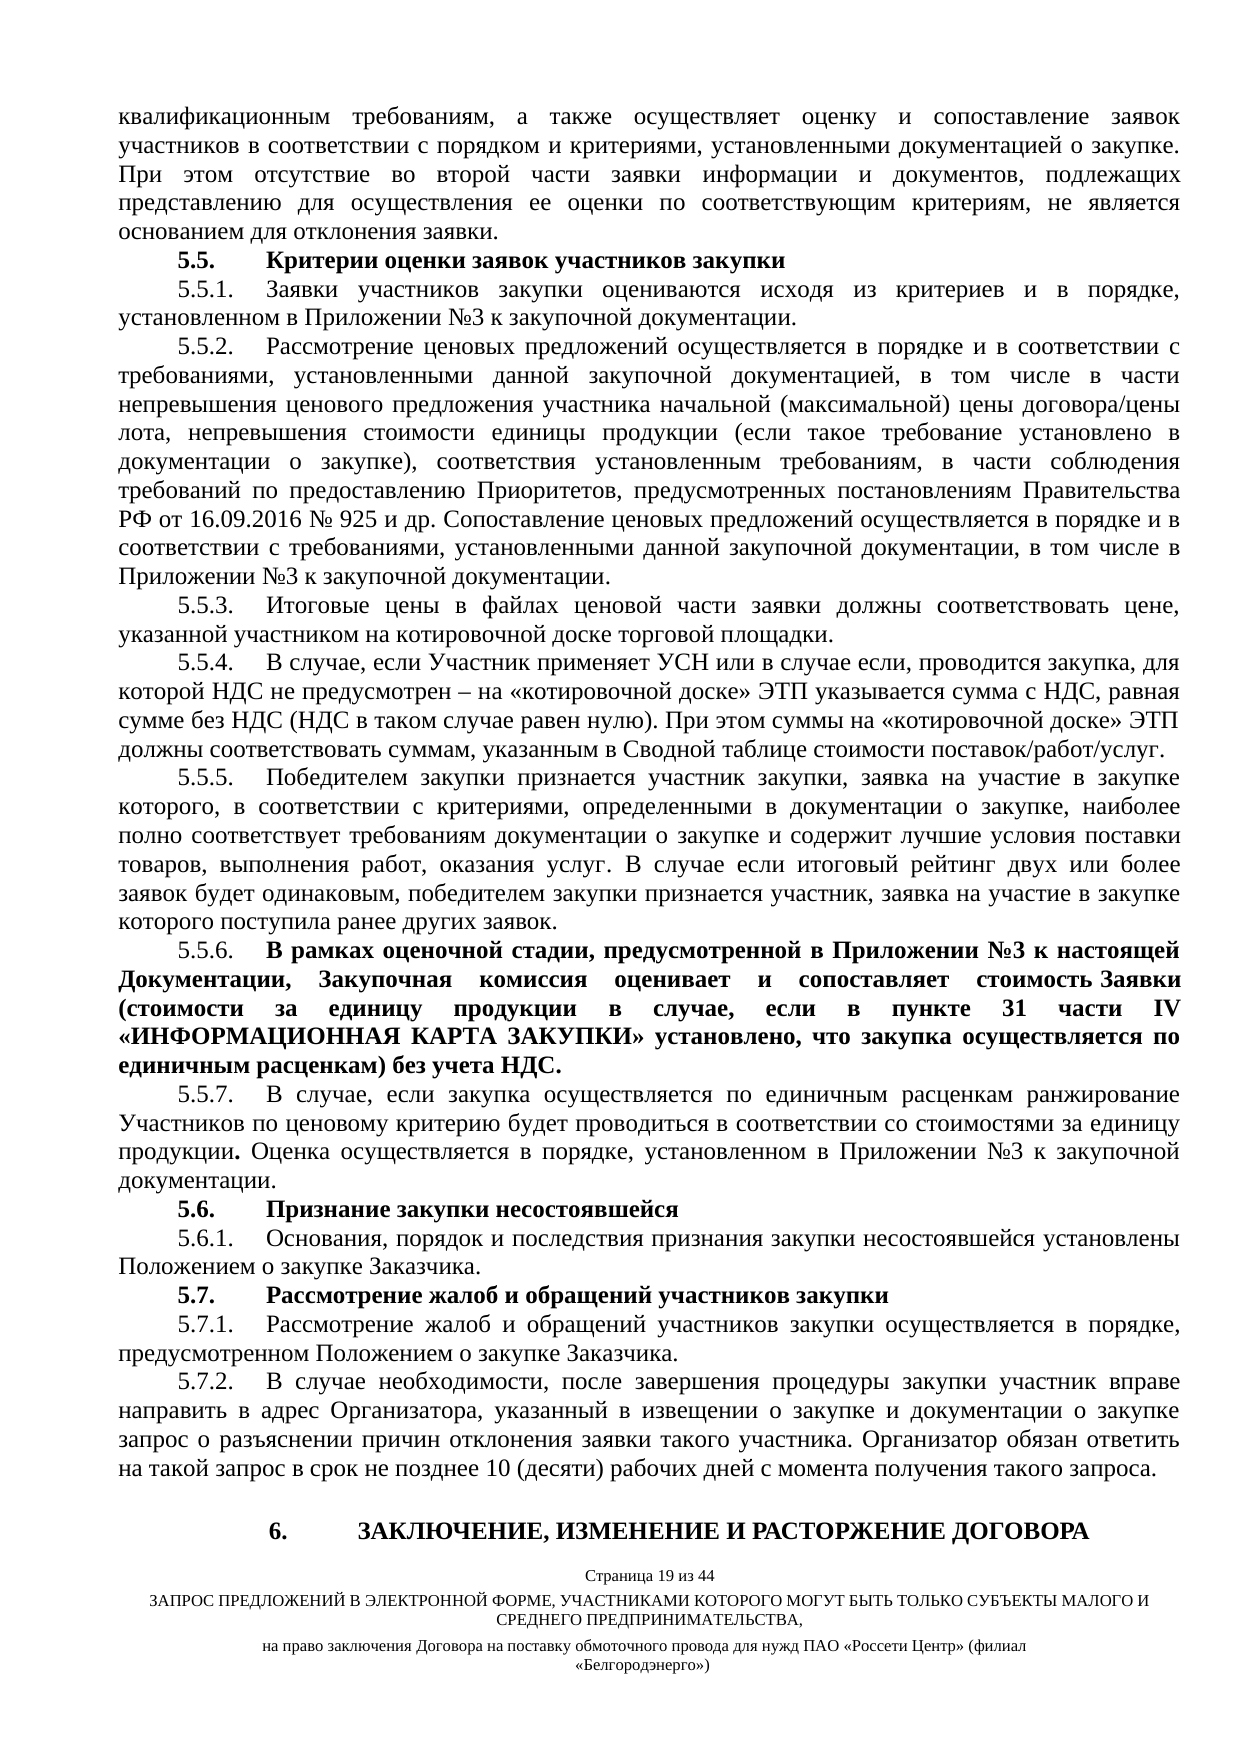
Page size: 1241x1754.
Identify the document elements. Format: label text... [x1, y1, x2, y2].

subtitle Рассмотрение жалоб и обращений участников закупки [118, 1280, 1181, 1309]
subtitle Признание закупки несостоявшейся [118, 1194, 1181, 1223]
subtitle Рассмотрение ценовых предложений осуществляется в порядке и в соответствии с требованиями, установленными данной закупочной документацией, в том числе в части непревышения ценового предложения участника начальной (максимальной) цены договора/цены лота, непревышения стоимости единицы продукции (если такое требование установлено в документации о закупке), соответствия установленным требованиям, в части соблюдения требований по предоставлению Приоритетов, предусмотренных постановлениям Правительства РФ от 16.09.2016 № 925 и др. Сопоставление ценовых предложений осуществляется в порядке и в соответствии с требованиями, установленными данной закупочной документации, в том числе в Приложении №3 к закупочной документации. [118, 331, 1181, 590]
subtitle В случае, если Участник применяет УСН или в случае если, проводится закупка, для которой НДС не предусмотрен – на «котировочной доске» ЭТП указывается сумма с НДС, равная сумме без НДС (НДС в таком случае равен нулю). При этом суммы на «котировочной доске» ЭТП должны соответствовать суммам, указанным в Сводной таблице стоимости поставок/работ/услуг. [118, 647, 1181, 762]
subtitle В случае, если закупка осуществляется по единичным расценкам ранжирование Участников по ценовому критерию будет проводиться в соответствии со стоимостями за единицу продукции. Оценка осуществляется в порядке, установленном в Приложении №3 к закупочной документации. [118, 1079, 1181, 1194]
subtitle Итоговые цены в файлах ценовой части заявки должны соответствовать цене, указанной участником на котировочной доске торговой площадки. [118, 590, 1181, 647]
subtitle Основания, порядок и последствия признания закупки несостоявшейся установлены Положением о закупке Заказчика. [118, 1223, 1181, 1280]
subtitle ЗАКЛЮЧЕНИЕ, ИЗМЕНЕНИЕ И РАСТОРЖЕНИЕ ДОГОВОРА [118, 1516, 1181, 1545]
subtitle В случае необходимости, после завершения процедуры закупки участник вправе направить в адрес Организатора, указанный в извещении о закупке и документации о закупке запрос о разъяснении причин отклонения заявки такого участника. Организатор обязан ответить на такой запрос в срок не позднее 10 (десяти) рабочих дней с момента получения такого запроса. [118, 1366, 1181, 1481]
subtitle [118, 101, 1181, 245]
subtitle Рассмотрение жалоб и обращений участников закупки осуществляется в порядке, предусмотренном Положением о закупке Заказчика. [118, 1309, 1181, 1366]
subtitle Критерии оценки заявок участников закупки [118, 245, 1181, 274]
subtitle Заявки участников закупки оцениваются исходя из критериев и в порядке, установленном в Приложении №3 к закупочной документации. [118, 274, 1181, 331]
subtitle Победителем закупки признается участник закупки, заявка на участие в закупке которого, в соответствии с критериями, определенными в документации о закупке, наиболее полно соответствует требованиям документации о закупке и содержит лучшие условия поставки товаров, выполнения работ, оказания услуг. В случае если итоговый рейтинг двух или более заявок будет одинаковым, победителем закупки признается участник, заявка на участие в закупке которого поступила ранее других заявок. [118, 762, 1181, 935]
subtitle В рамках оценочной стадии, предусмотренной в Приложении №3 к настоящей Документации, Закупочная комиссия оценивает и сопоставляет стоимость Заявки (стоимости за единицу продукции в случае, если в пункте 31 части IV «ИНФОРМАЦИОННАЯ КАРТА ЗАКУПКИ» установлено, что закупка осуществляется по единичным расценкам) без учета НДС. [118, 935, 1181, 1079]
